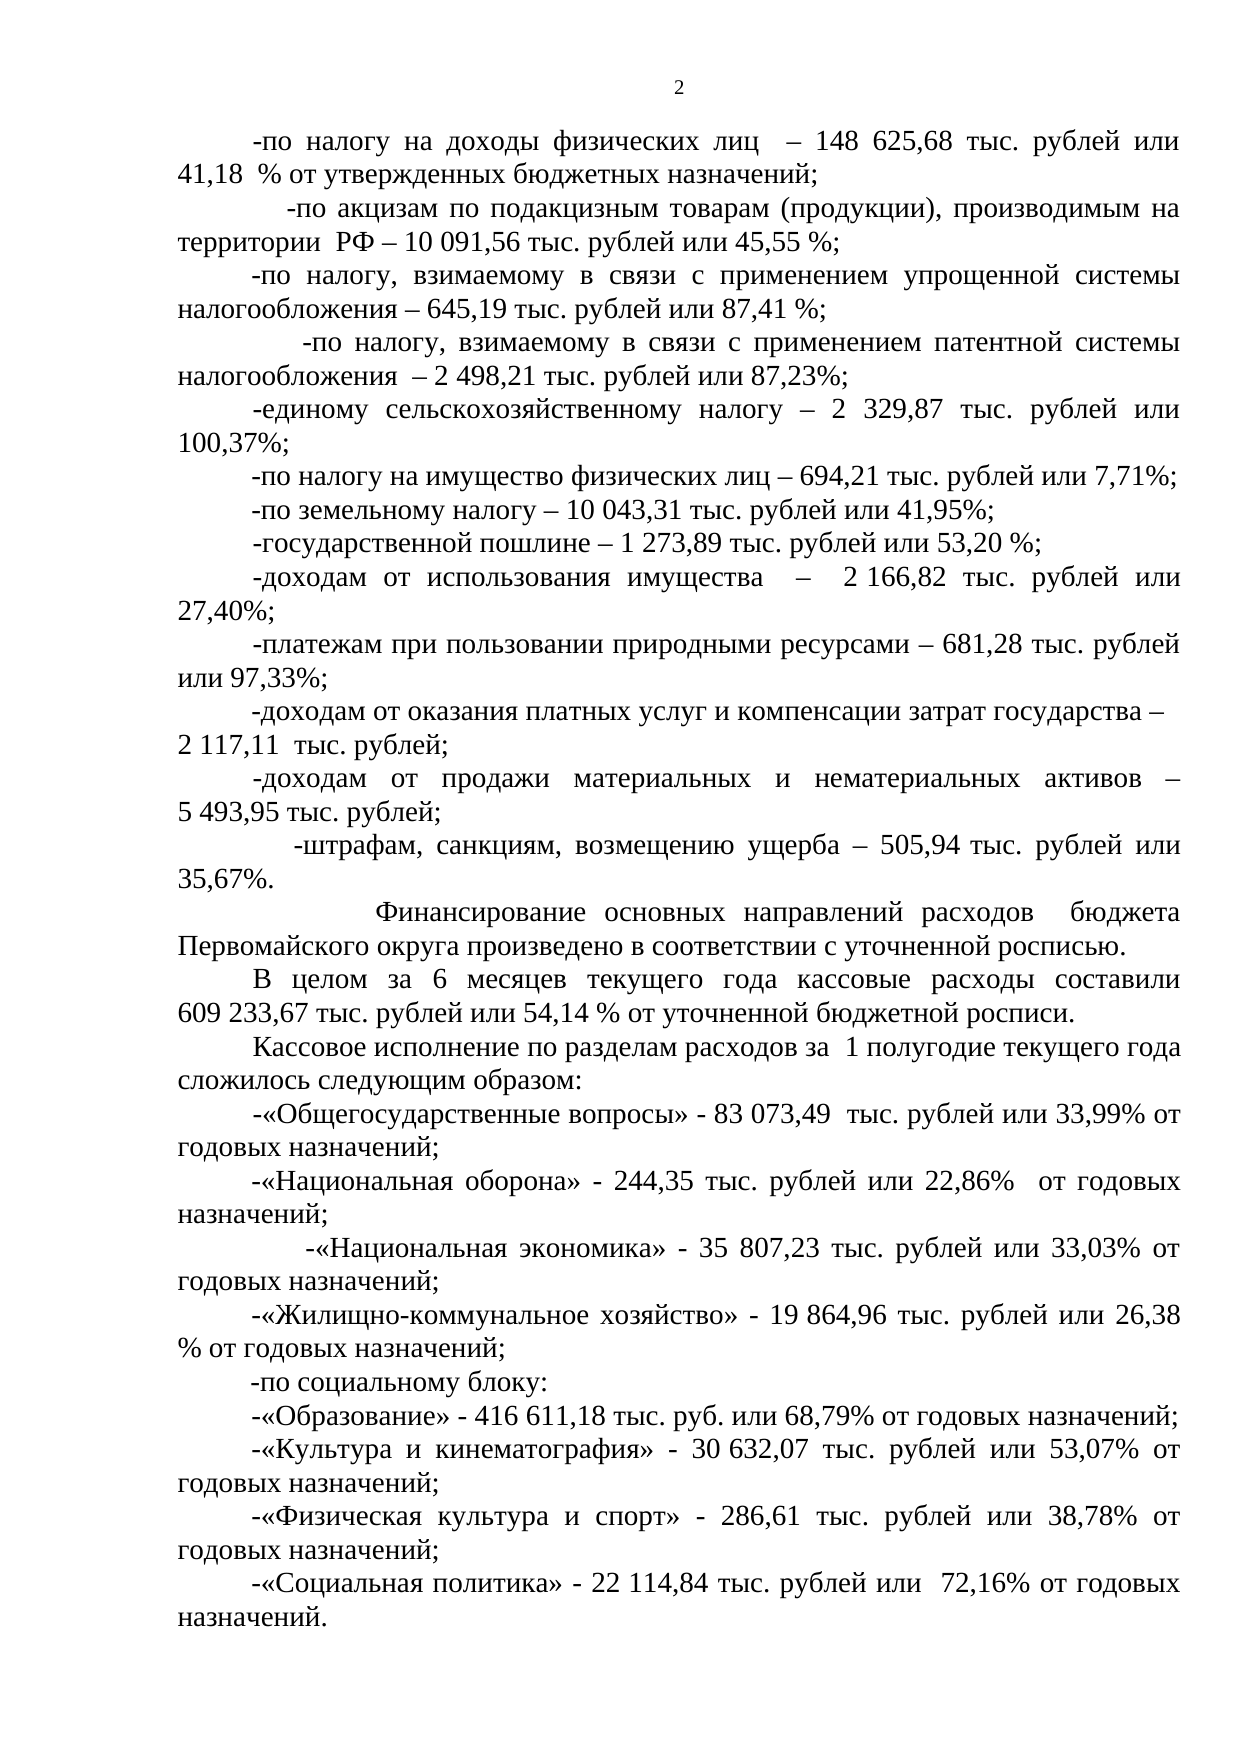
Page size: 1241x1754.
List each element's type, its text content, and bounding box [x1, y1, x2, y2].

text -«Физическая культура и спорт» - 286,61 тыс. рублей или 38,78% от годовых назначений; [177, 1498, 1181, 1565]
text -«Общегосударственные вопросы» - 83 073,49 тыс. рублей или 33,99% от годовых назначений; [177, 1096, 1181, 1163]
text -штрафам, санкциям, возмещению ущерба – 505,94 тыс. рублей или 35,67%. [177, 827, 1181, 894]
text -по налогу, взимаемому в связи с применением патентной системы налогообложения – 2 498,21 тыс. рублей или 87,23%; [177, 324, 1181, 391]
text -доходам от продажи материальных и нематериальных активов – 5 493,95 тыс. рублей; [177, 760, 1181, 827]
text -по земельному налогу – 10 043,31 тыс. рублей или 41,95%; [177, 492, 1181, 526]
text -единому сельскохозяйственному налогу – 2 329,87 тыс. рублей или 100,37%; [177, 391, 1181, 458]
text -государственной пошлине – 1 273,89 тыс. рублей или 53,20 %; [177, 526, 1181, 559]
text -«Культура и кинематография» - 30 632,07 тыс. рублей или 53,07% от годовых назначений; [177, 1431, 1181, 1498]
text -по налогу на доходы физических лиц – 148 625,68 тыс. рублей или 41,18 % от утвержденных бюджетных назначений; [177, 123, 1181, 190]
text -доходам от оказания платных услуг и компенсации затрат государства – 2 117,11 тыс. рублей; [177, 693, 1181, 760]
text -доходам от использования имущества – 2 166,82 тыс. рублей или 27,40%; [177, 559, 1181, 626]
text -по социальному блоку: [177, 1364, 1181, 1398]
text -по налогу на имущество физических лиц – 694,21 тыс. рублей или 7,71%; [177, 458, 1181, 492]
text -«Жилищно-коммунальное хозяйство» - 19 864,96 тыс. рублей или 26,38 % от годовых назначений; [177, 1297, 1181, 1364]
text -«Национальная оборона» - 244,35 тыс. рублей или 22,86% от годовых назначений; [177, 1163, 1181, 1230]
text -«Образование» - 416 611,18 тыс. руб. или 68,79% от годовых назначений; [177, 1398, 1181, 1431]
text -«Национальная экономика» - 35 807,23 тыс. рублей или 33,03% от годовых назначений; [177, 1230, 1181, 1297]
text Финансирование основных направлений расходов бюджета Первомайского округа произведено в соответствии с уточненной росписью. [177, 894, 1181, 962]
text Кассовое исполнение по разделам расходов за 1 полугодие текущего года сложилось следующим образом: [177, 1029, 1181, 1096]
text -по акцизам по подакцизным товарам (продукции), производимым на территории РФ – 10 091,56 тыс. рублей или 45,55 %; [177, 190, 1181, 257]
text В целом за 6 месяцев текущего года кассовые расходы составили 609 233,67 тыс. рублей или 54,14 % от уточненной бюджетной росписи. [177, 962, 1181, 1029]
text -платежам при пользовании природными ресурсами – 681,28 тыс. рублей или 97,33%; [177, 626, 1181, 693]
text -по налогу, взимаемому в связи с применением упрощенной системы налогообложения – 645,19 тыс. рублей или 87,41 %; [177, 257, 1181, 324]
text -«Социальная политика» - 22 114,84 тыс. рублей или 72,16% от годовых назначений. [177, 1565, 1181, 1632]
